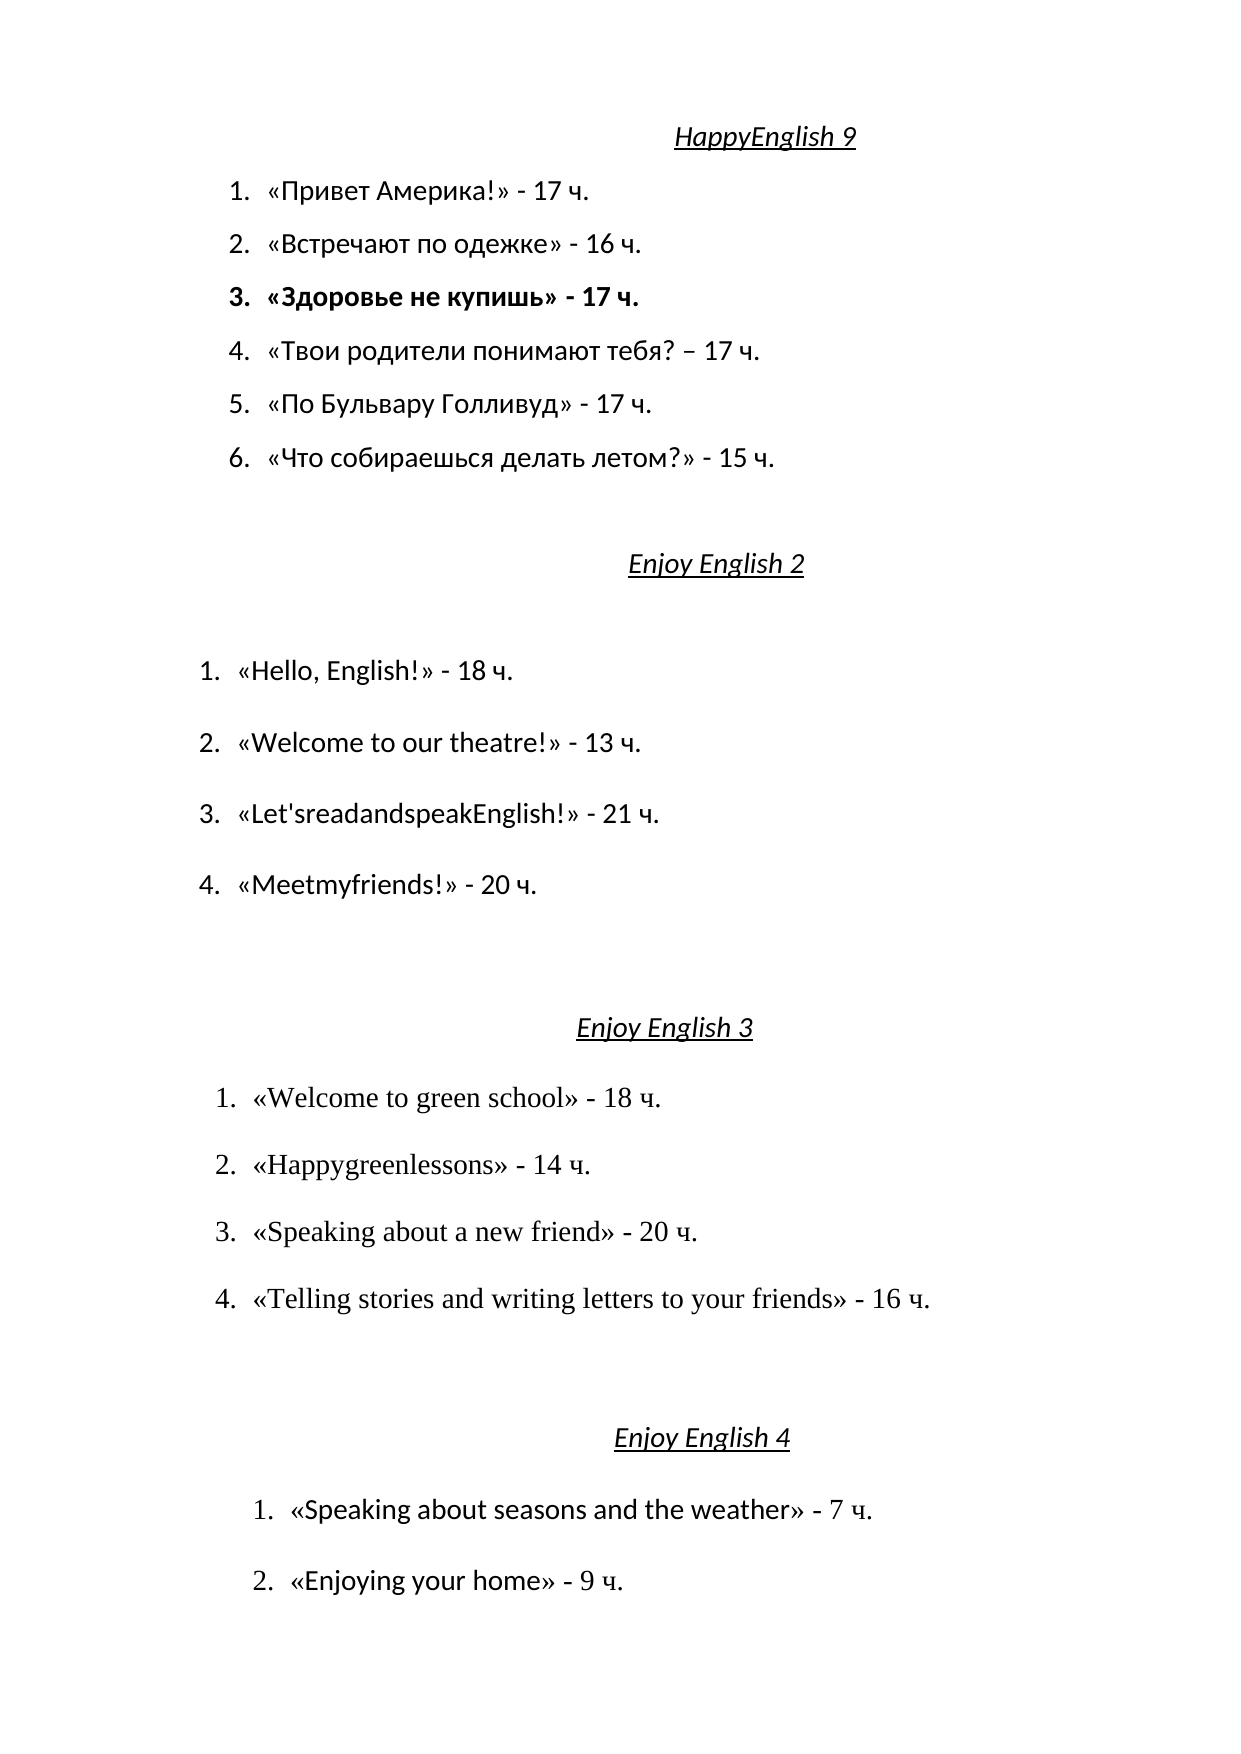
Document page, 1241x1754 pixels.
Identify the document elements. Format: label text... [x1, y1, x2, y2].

list «По Бульвару Голливуд» - 17 ч. [228, 385, 1152, 421]
list «Let'sreadandspeakEnglish!» - 21 ч. [199, 795, 1152, 831]
list «Happygreenlessons» - 14 ч. [215, 1147, 1152, 1181]
list «Enjoying your home» - 9 ч. [252, 1562, 1152, 1598]
list «Speaking about seasons and the weather» - 7 ч. [252, 1491, 1152, 1526]
list «Welcome to our theatre!» - 13 ч. [199, 724, 1152, 759]
text Enjoy English 3 [177, 1009, 1152, 1044]
list «Привет Америка!» - 17 ч. [228, 172, 1152, 207]
list «Твои родители понимают тебя? – 17 ч. [228, 332, 1152, 367]
text HappyEnglish 9 [378, 118, 1152, 154]
list «Meetmyfriends!» - 20 ч. [199, 866, 1152, 902]
list «Что собираешься делать летом?» - 15 ч. [228, 439, 1152, 474]
list «Welcome to green school» - 18 ч. [215, 1080, 1152, 1113]
list «Встречают по одежке» - 16 ч. [228, 225, 1152, 261]
list «Здоровье не купишь» - 17 ч. [228, 278, 1152, 314]
list «Telling stories and writing letters to your friends» - 16 ч. [215, 1281, 1152, 1315]
list «Hello, English!» - 18 ч. [199, 652, 1152, 688]
list «Speaking about a new friend» - 20 ч. [215, 1214, 1152, 1248]
text Enjoy English 4 [252, 1419, 1152, 1455]
text Enjoy English 2 [281, 546, 1152, 581]
